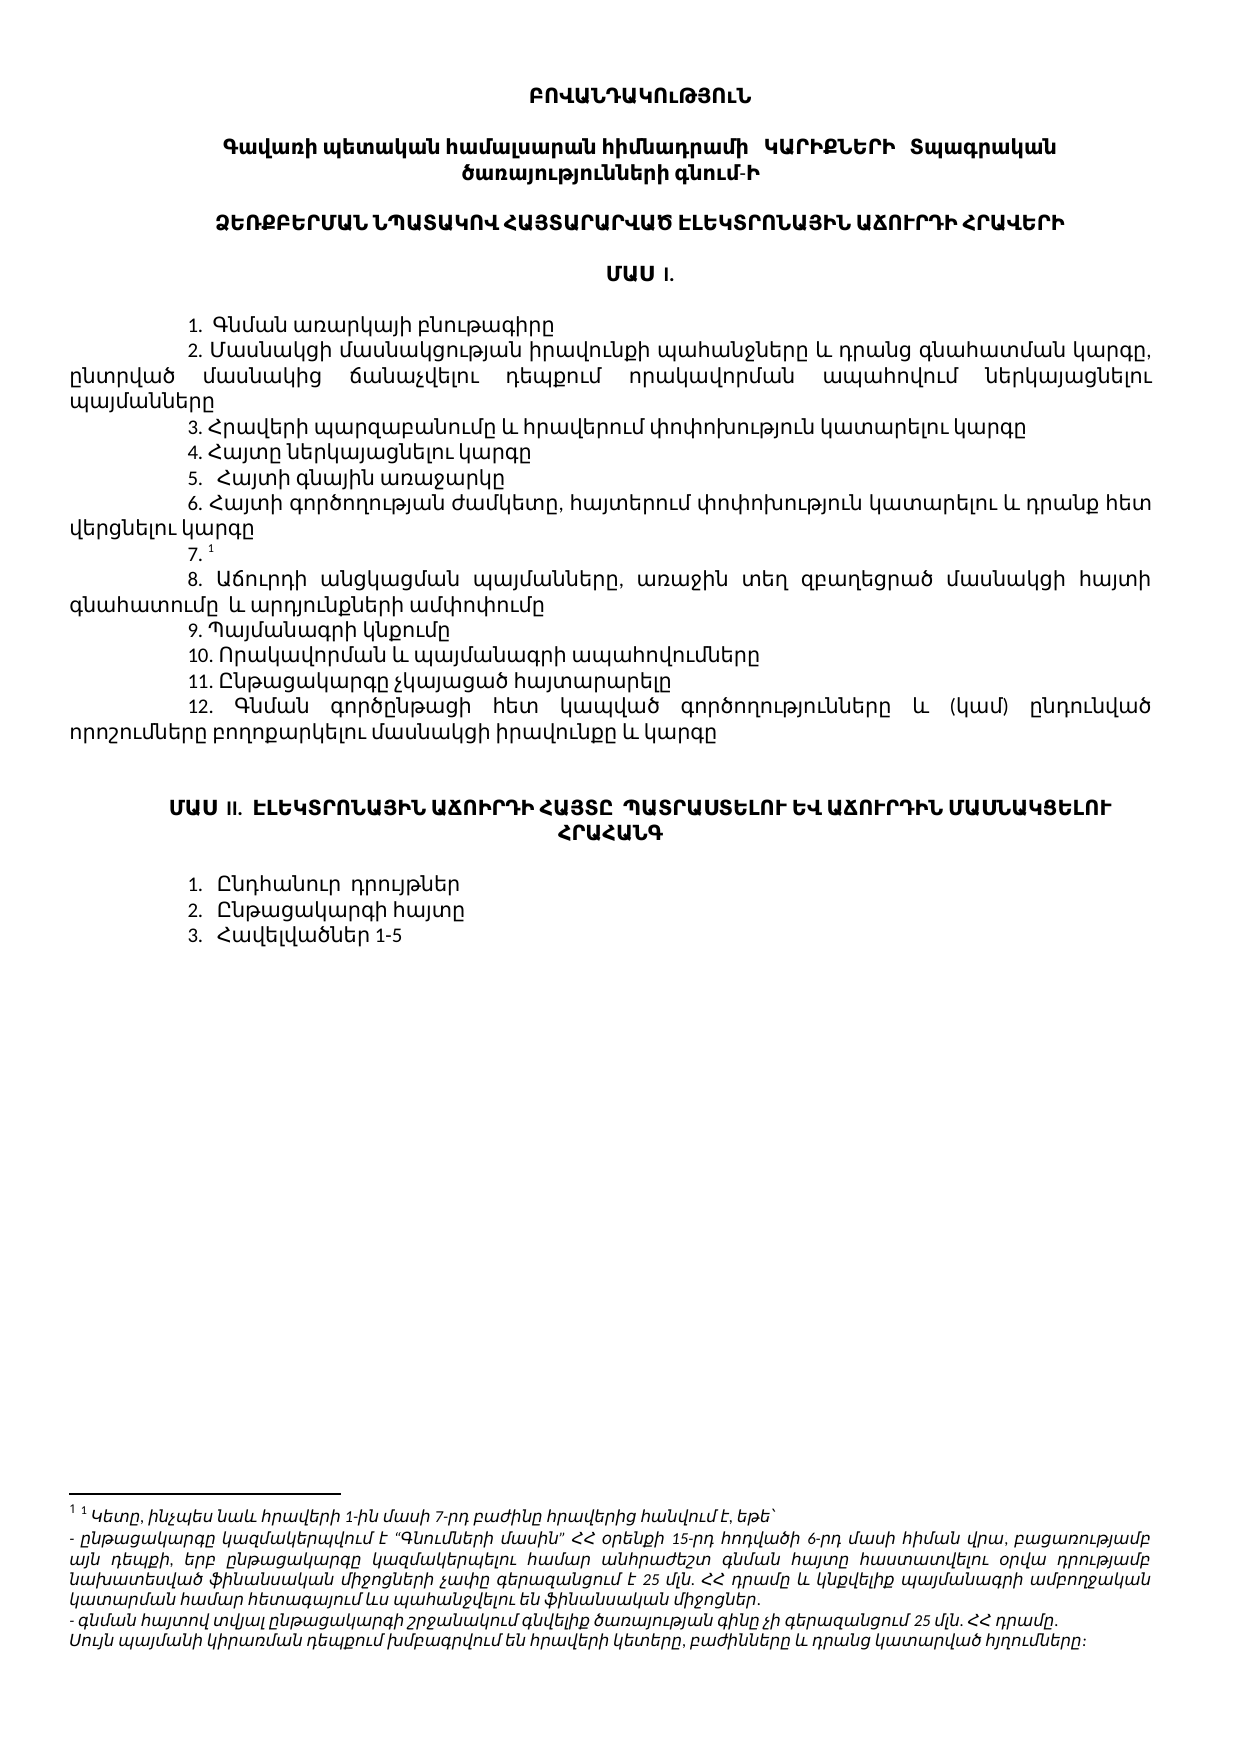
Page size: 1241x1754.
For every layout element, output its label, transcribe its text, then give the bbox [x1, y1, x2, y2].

text 11. Ընթացակարգը չկայացած հայտարարելը [69, 668, 1152, 693]
text ՄԱՍ I. [69, 261, 1152, 287]
text ՁԵՌՔԲԵՐՄԱՆ ՆՊԱՏԱԿՈՎ ՀԱՅՏԱՐԱՐՎԱԾ ԷԼԵԿՏՐՈՆԱՅԻՆ ԱՃՈՒՐԴԻ ՀՐԱՎԵՐԻ [69, 211, 1152, 236]
text 3. Հրավերի պարզաբանումը և հրավերում փոփոխություն կատարելու կարգը [69, 414, 1152, 439]
text 1. Ընդհանուր դրույթներ [69, 871, 1152, 897]
text 2. Մասնակցի մասնակցության իրավունքի պահանջները և դրանց գնահատման կարգը, ընտրված մասնակից ճանաչվելու դեպքում որակավորման ապահովում ներկայացնելու պայմանները [69, 338, 1152, 414]
text 6. Հայտի գործողության ժամկետը, հայտերում փոփոխություն կատարելու և դրանք հետ վերցնելու կարգը [69, 490, 1152, 541]
text Գավառի պետական համալսարան հիմնադրամի ԿԱՐԻՔՆԵՐԻ Տպագրական ծառայությունների գնում-Ի [69, 134, 1152, 185]
text 10. Որակավորման և պայմանագրի ապահովումները [69, 643, 1152, 668]
text 9. Պայմանագրի կնքումը [69, 617, 1152, 643]
text 12. Գնման գործընթացի հետ կապված գործողությունները և (կամ) ընդունված որոշումները բողոքարկելու մասնակցի իրավունքը և կարգը [69, 693, 1152, 744]
text 8. Աճուրդի անցկացման պայմանները, առաջին տեղ զբաղեցրած մասնակցի հայտի գնահատումը և արդյունքների ամփոփումը [69, 566, 1152, 617]
text 1. Գնման առարկայի բնութագիրը [69, 312, 1152, 338]
text 7. [69, 541, 1152, 566]
text 3. Հավելվածներ 1-5 [69, 922, 1152, 948]
text 2. Ընթացակարգի հայտը [69, 897, 1152, 922]
text ՄԱՍ II. ԷԼԵԿՏՐՈՆԱՅԻՆ ԱՃՈԻՐԴԻ ՀԱՅՏԸ ՊԱՏՐԱՍՏԵԼՈՒ ԵՎ ԱՃՈՒՐԴԻՆ ՄԱՍՆԱԿՑԵԼՈՒ ՀՐԱՀԱՆԳ [69, 795, 1152, 846]
text 5. Հայտի գնային առաջարկը [69, 465, 1152, 490]
text ԲՈՎԱՆԴԱԿՈւԹՅՈւՆ [69, 83, 1152, 109]
text 4. Հայտը ներկայացնելու կարգը [69, 439, 1152, 465]
